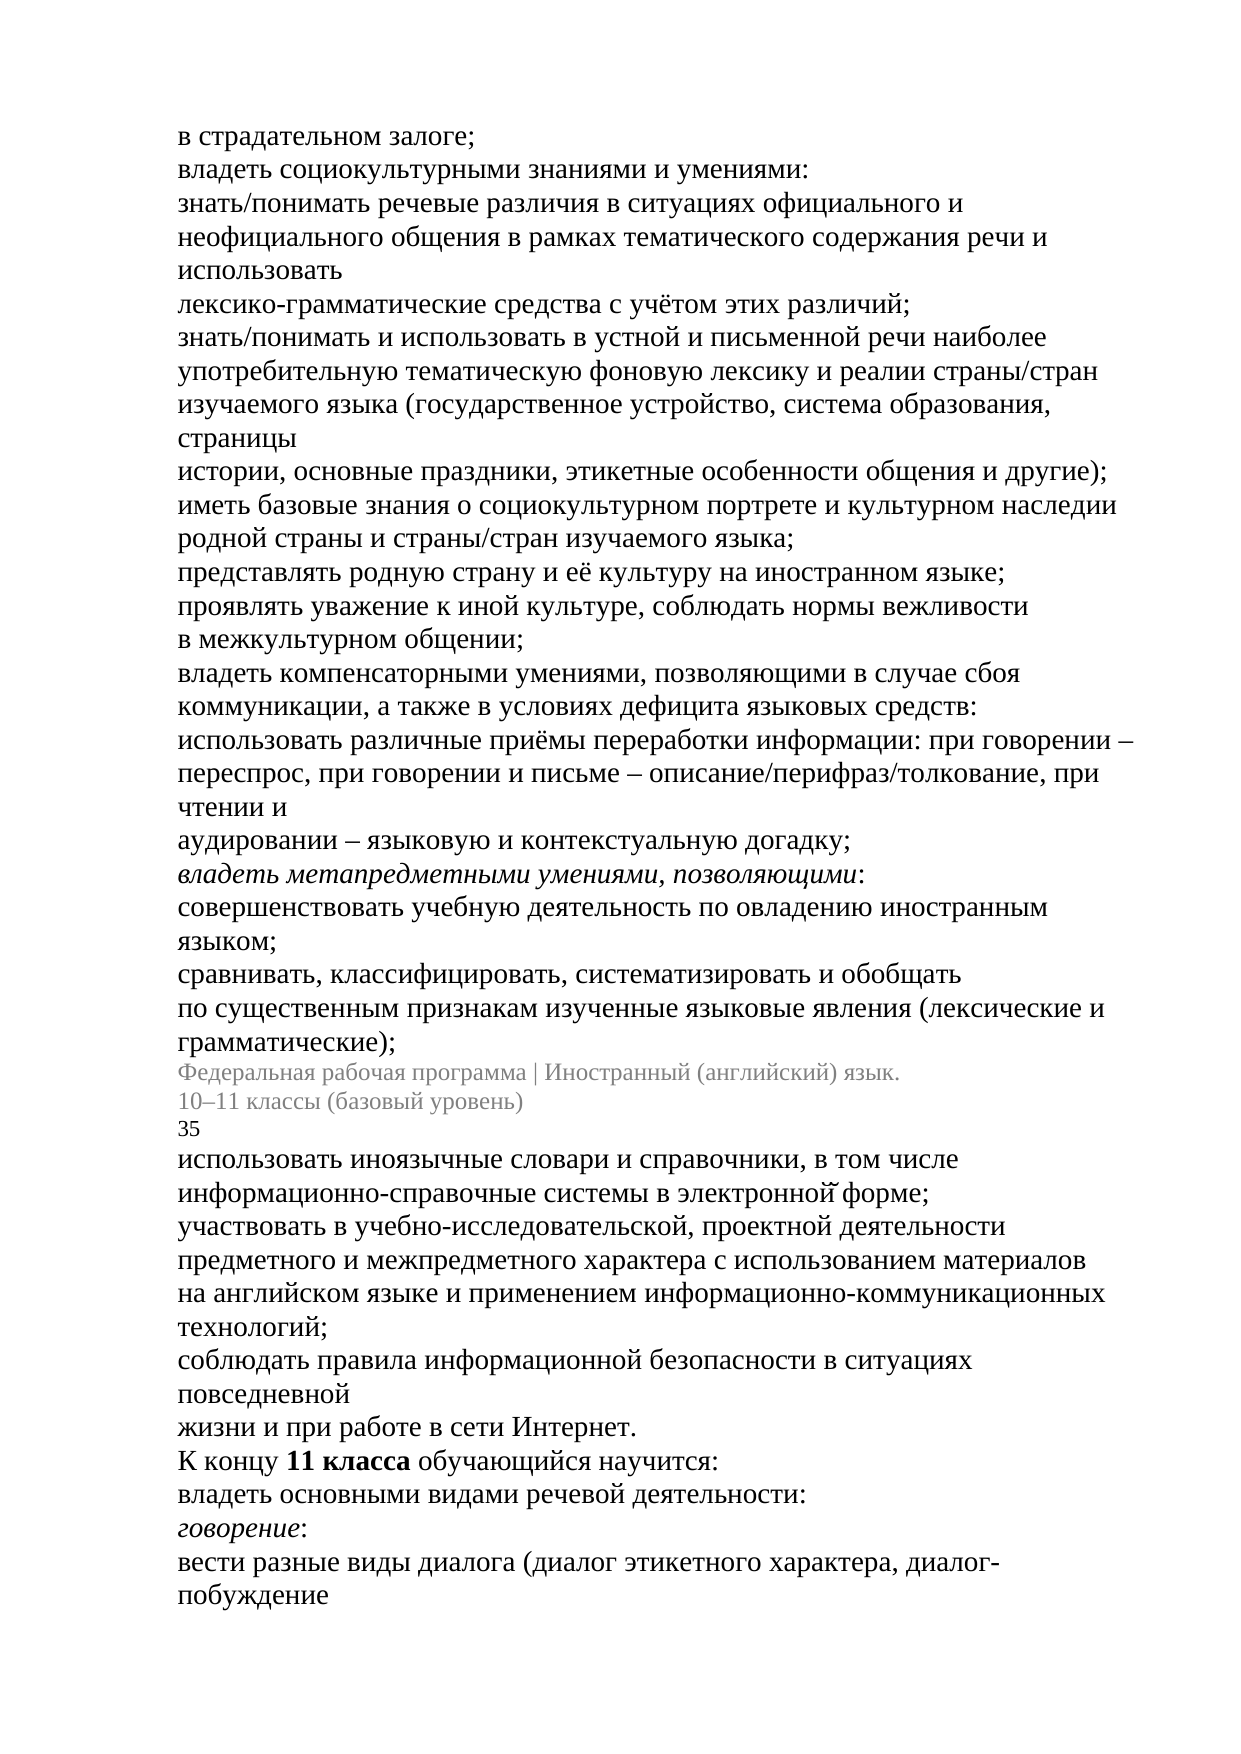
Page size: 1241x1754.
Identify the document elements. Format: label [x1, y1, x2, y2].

text [177, 118, 1152, 1611]
